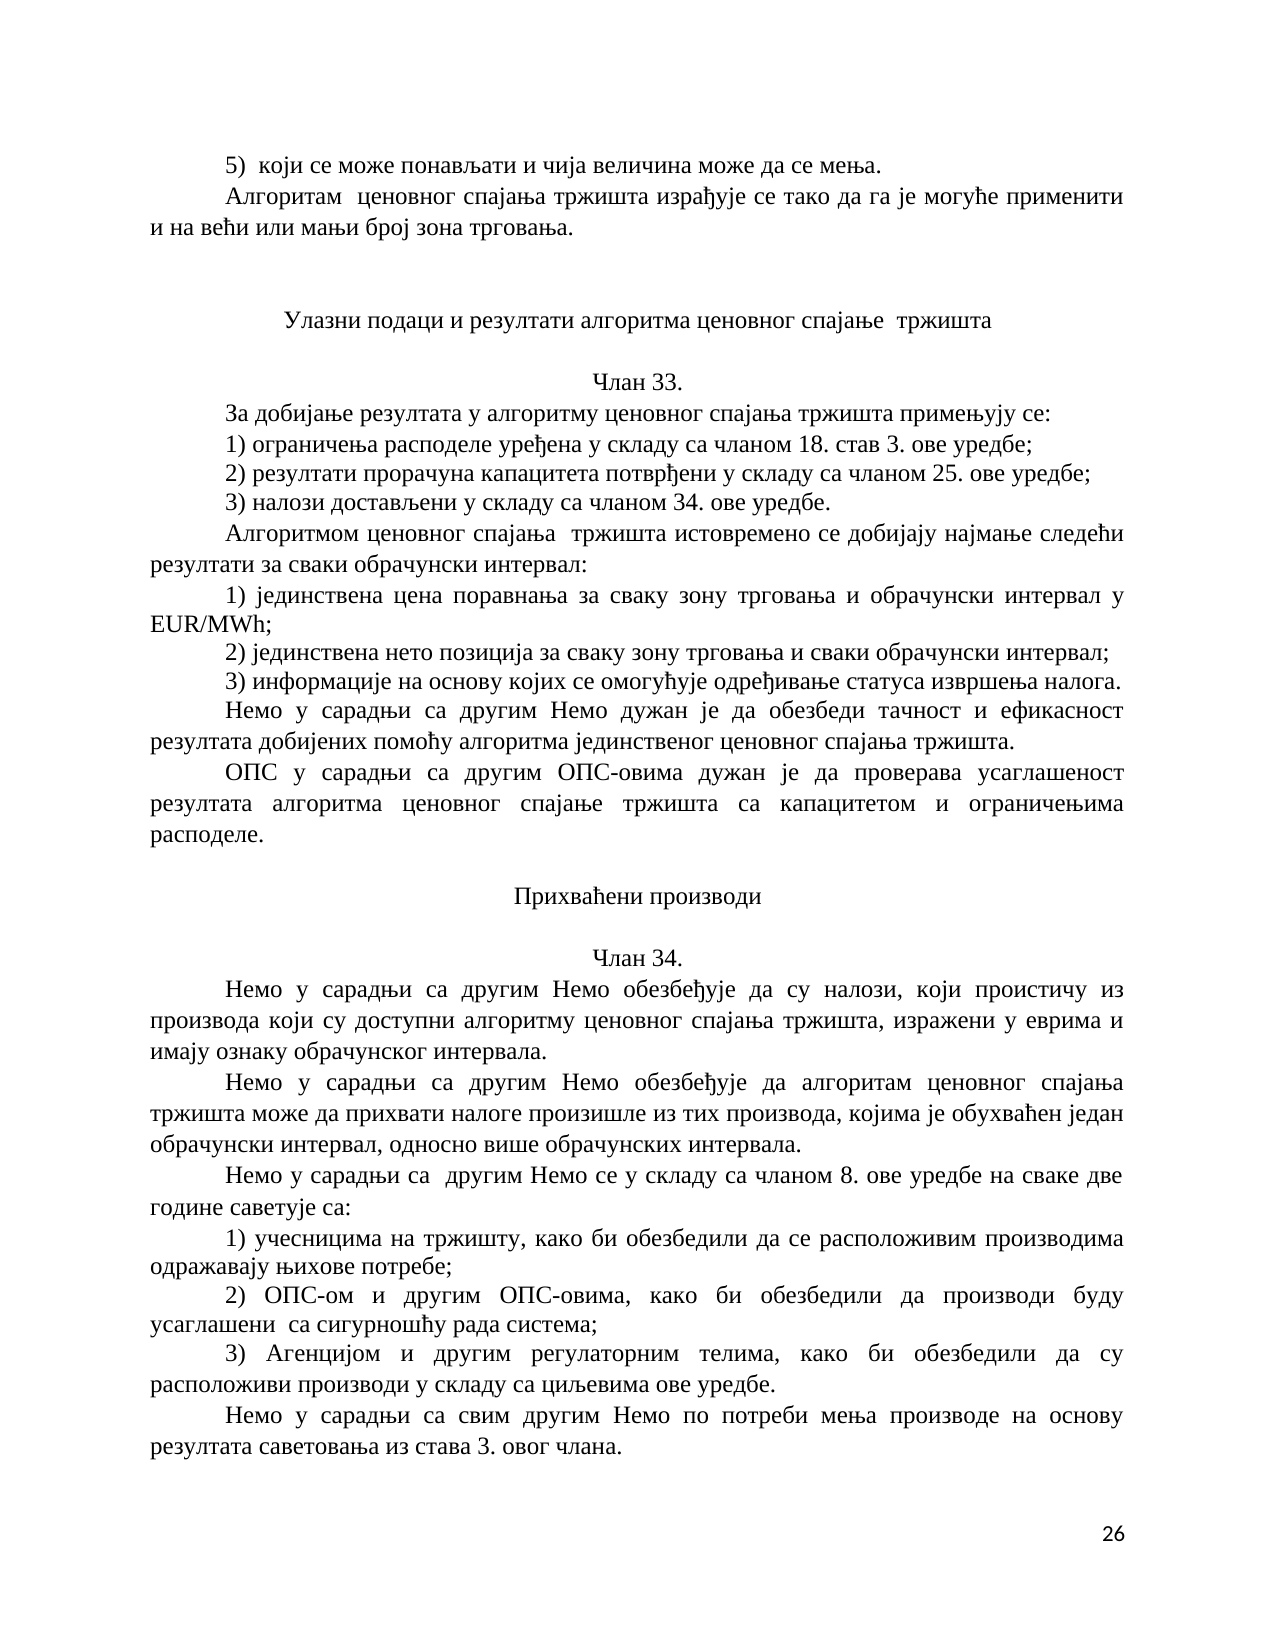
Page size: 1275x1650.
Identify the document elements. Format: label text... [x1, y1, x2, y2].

text 3) информације на основу којих се омогућује одређивање статуса извршења налога. [150, 666, 1125, 695]
text Члан 34. [150, 943, 1125, 972]
text Немо у сарадњи са другим Немо обезбеђује да су налози, који проистичу из производа који су доступни алгоритму ценовног спајања тржишта, изражени у еврима и имају ознаку обрачунског интервала. [150, 974, 1125, 1065]
text 2) ОПС-ом и другим ОПС-овима, како би обезбедили да производи буду усаглашени са сигурношћу рада система; [150, 1280, 1125, 1338]
text 2) јединствена нето позиција за сваку зону трговања и сваки обрачунски интервал; [150, 637, 1125, 666]
text Немо у сарадњи са другим Немо обезбеђује да алгоритам ценовног спајања тржишта може да прихвати налоге произишле из тих производа, којима је обухваћен један обрачунски интервал, односно више обрачунских интервала. [150, 1067, 1125, 1158]
text Улазни подаци и резултати алгоритма ценовног спајање тржишта [150, 305, 1125, 334]
text 5) који се може понављати и чија величина може да се мења. [150, 150, 1125, 179]
text Алгоритам ценовног спајања тржишта израђује се тако да га је могуће применити и на већи или мањи број зона трговања. [150, 181, 1125, 241]
text 1) ограничења расподеле уређена у складу са чланом 18. став 3. ове уредбе; [150, 429, 1125, 458]
text Прихваћени производи [150, 881, 1125, 910]
text За добијање резултата у алгоритму ценовног спајања тржишта примењују се: [150, 398, 1125, 427]
text 1) јединствена цена поравнања за сваку зону трговања и обрачунски интервал у ЕUR/МWh; [150, 580, 1125, 637]
text Немо у сарадњи са другим Немо се у складу са чланом 8. ове уредбе на сваке две године саветује са: [150, 1161, 1125, 1220]
text 3) налози достављени у складу са чланом 34. ове уредбе. [150, 487, 1125, 516]
text Немо у сарадњи са другим Немо дужан је да обезбеди тачност и ефикасност резултата добијених помоћу алгоритма јединственог ценовног спајања тржишта. [150, 695, 1125, 755]
text 3) Агенцијом и другим регулаторним телима, како би обезбедили да су расположиви производи у складу са циљевима ове уредбе. [150, 1338, 1125, 1397]
text ОПС у сарадњи са другим ОПС-овима дужан је да проверава усаглашеност резултата алгоритма ценовног спајање тржишта са капацитетом и ограничењима расподеле. [150, 757, 1125, 848]
text Немо у сарадњи са свим другим Немо по потреби мења производе на основу резултата саветовања из става 3. овог члана. [150, 1400, 1125, 1459]
text 1) учесницима на тржишту, како би обезбедили да се расположивим производима одражавају њихове потребе; [150, 1223, 1125, 1280]
text Алгоритмом ценовног спајања тржишта истовремено се добијају најмање следећи резултати за сваки обрачунски интервал: [150, 518, 1125, 578]
text Члан 33. [150, 367, 1125, 396]
text 2) резултати прорачуна капацитета потврђени у складу са чланом 25. ове уредбе; [150, 458, 1125, 487]
